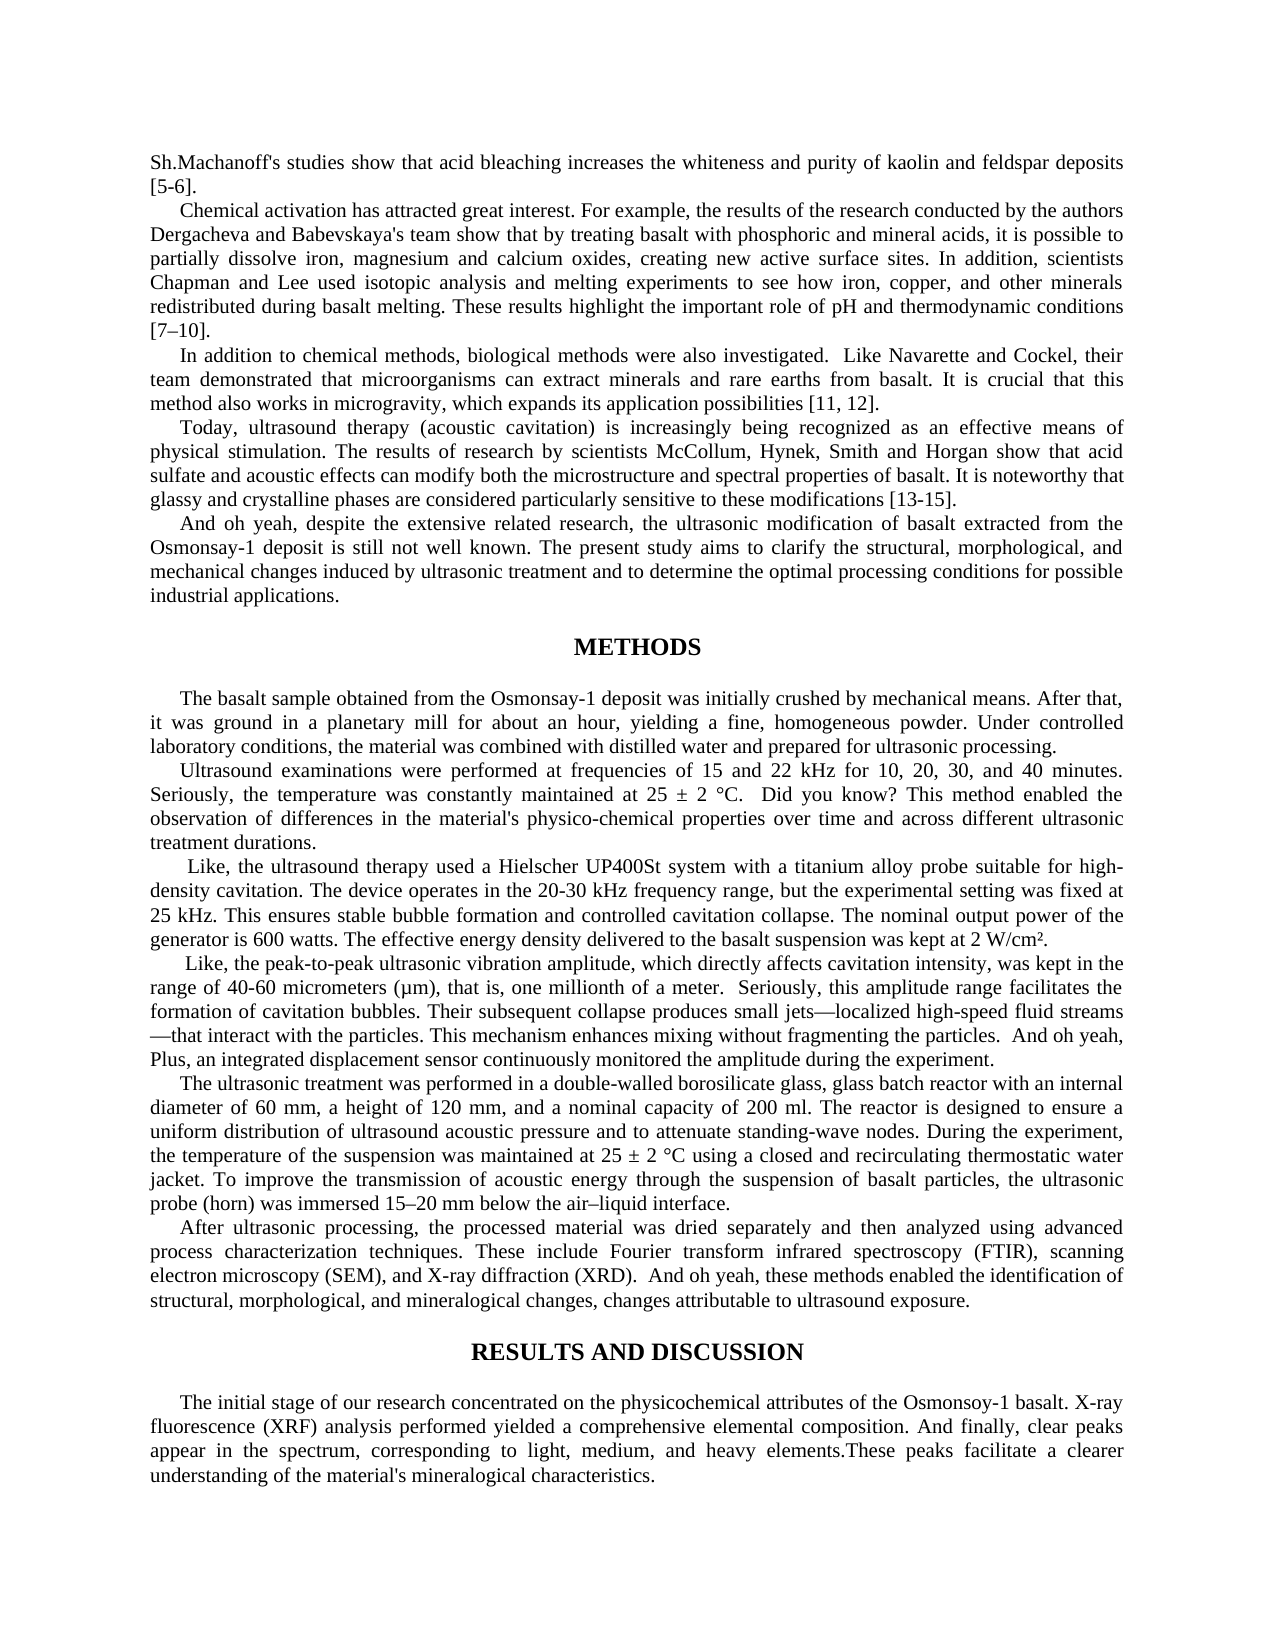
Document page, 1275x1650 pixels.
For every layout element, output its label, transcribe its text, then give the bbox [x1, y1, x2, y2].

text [150, 150, 1125, 198]
text Like, the peak-to-peak ultrasonic vibration amplitude, which directly affects cavitation intensity, was kept in the range of 40-60 micrometers (µm), that is, one millionth of a meter. Seriously, this amplitude range facilitates the formation of cavitation bubbles. Their subsequent collapse produces small jets—localized high-speed fluid streams—that interact with the particles. This mechanism enhances mixing without fragmenting the particles. And oh yeah, Plus, an integrated displacement sensor continuously monitored the amplitude during the experiment. [150, 951, 1125, 1071]
text In addition to chemical methods, biological methods were also investigated. Like Navarette and Cockel, their team demonstrated that microorganisms can extract minerals and rare earths from basalt. It is crucial that this method also works in microgravity, which expands its application possibilities [11, 12]. [150, 342, 1125, 415]
text METHODS [150, 632, 1125, 661]
text Today, ultrasound therapy (acoustic cavitation) is increasingly being recognized as an effective means of physical stimulation. The results of research by scientists McCollum, Hynek, Smith and Horgan show that acid sulfate and acoustic effects can modify both the microstructure and spectral properties of basalt. It is noteworthy that glassy and crystalline phases are considered particularly sensitive to these modifications [13-15]. [150, 415, 1125, 511]
text And oh yeah, despite the extensive related research, the ultrasonic modification of basalt extracted from the Osmonsay-1 deposit is still not well known. The present study aims to clarify the structural, morphological, and mechanical changes induced by ultrasonic treatment and to determine the optimal processing conditions for possible industrial applications. [150, 511, 1125, 607]
text The initial stage of our research concentrated on the physicochemical attributes of the Osmonsoy-1 basalt. X-ray fluorescence (XRF) analysis performed yielded a comprehensive elemental composition. And finally, clear peaks appear in the spectrum, corresponding to light, medium, and heavy elements.These peaks facilitate a clearer understanding of the material's mineralogical characteristics. [150, 1390, 1125, 1487]
text Like, the ultrasound therapy used a Hielscher UP400St system with a titanium alloy probe suitable for high-density cavitation. The device operates in the 20-30 kHz frequency range, but the experimental setting was fixed at 25 kHz. This ensures stable bubble formation and controlled cavitation collapse. The nominal output power of the generator is 600 watts. The effective energy density delivered to the basalt suspension was kept at 2 W/cm². [150, 854, 1125, 951]
text The basalt sample obtained from the Osmonsay-1 deposit was initially crushed by mechanical means. After that, it was ground in a planetary mill for about an hour, yielding a fine, homogeneous powder. Under controlled laboratory conditions, the material was combined with distilled water and prepared for ultrasonic processing. [150, 686, 1125, 758]
text Chemical activation has attracted great interest. For example, the results of the research conducted by the authors Dergacheva and Babevskaya's team show that by treating basalt with phosphoric and mineral acids, it is possible to partially dissolve iron, magnesium and calcium oxides, creating new active surface sites. In addition, scientists Chapman and Lee used isotopic analysis and melting experiments to see how iron, copper, and other minerals redistributed during basalt melting. These results highlight the important role of pH and thermodynamic conditions [7–10]. [150, 198, 1125, 342]
text RESULTS AND DISCUSSION [150, 1337, 1125, 1365]
text The ultrasonic treatment was performed in a double-walled borosilicate glass, glass batch reactor with an internal diameter of 60 mm, a height of 120 mm, and a nominal capacity of 200 ml. The reactor is designed to ensure a uniform distribution of ultrasound acoustic pressure and to attenuate standing-wave nodes. During the experiment, the temperature of the suspension was maintained at 25 ± 2 °C using a closed and recirculating thermostatic water jacket. To improve the transmission of acoustic energy through the suspension of basalt particles, the ultrasonic probe (horn) was immersed 15–20 mm below the air–liquid interface. [150, 1071, 1125, 1215]
text After ultrasonic processing, the processed material was dried separately and then analyzed using advanced process characterization techniques. These include Fourier transform infrared spectroscopy (FTIR), scanning electron microscopy (SEM), and X-ray diffraction (XRD). And oh yeah, these methods enabled the identification of structural, morphological, and mineralogical changes, changes attributable to ultrasound exposure. [150, 1215, 1125, 1312]
text Ultrasound examinations were performed at frequencies of 15 and 22 kHz for 10, 20, 30, and 40 minutes. Seriously, the temperature was constantly maintained at 25 ± 2 °C. Did you know? This method enabled the observation of differences in the material's physico-chemical properties over time and across different ultrasonic treatment durations. [150, 758, 1125, 854]
